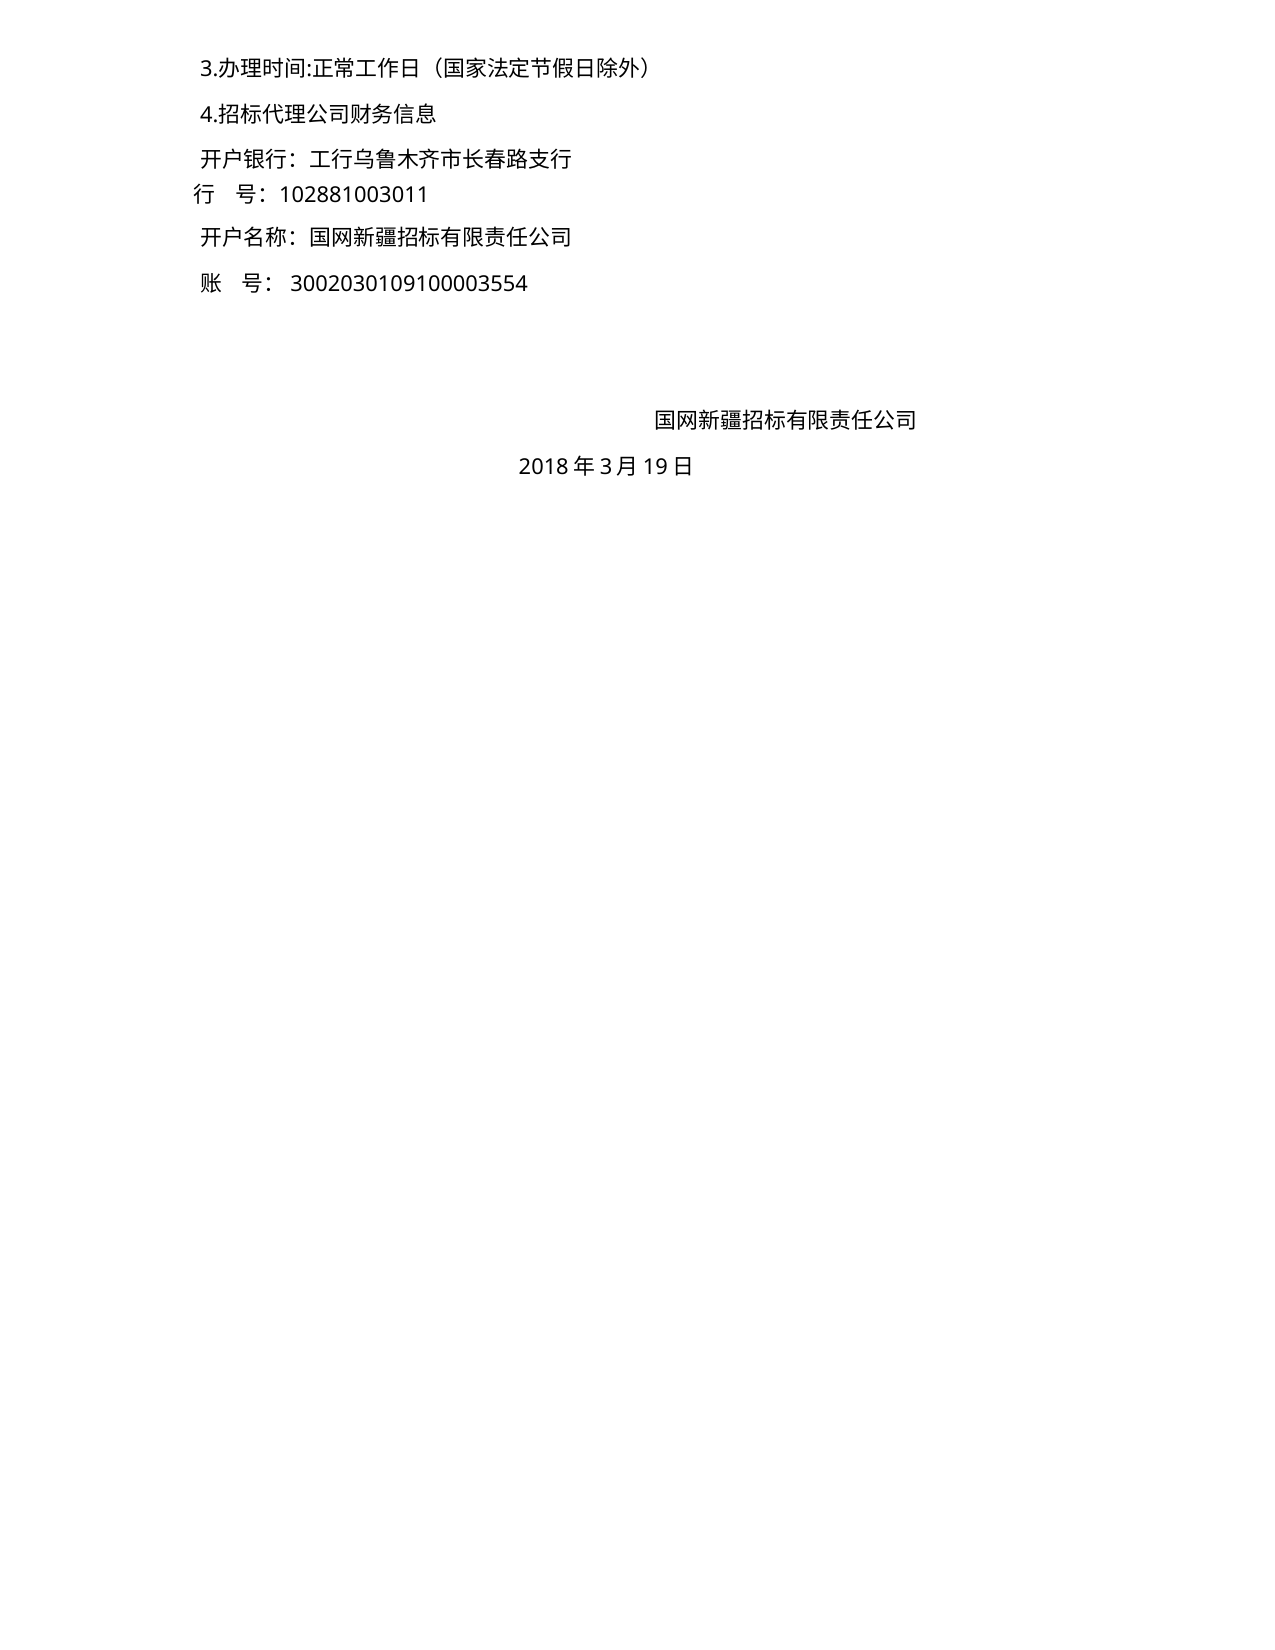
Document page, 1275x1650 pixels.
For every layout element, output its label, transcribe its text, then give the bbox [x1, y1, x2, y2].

text 3.办理时间:正常工作日（国家法定节假日除外） [150, 39, 1125, 85]
text 开户名称：国网新疆招标有限责任公司 [150, 209, 1125, 255]
text 账 号： 3002030109100003554 [150, 255, 1125, 301]
text 2018年3月19日 [150, 438, 1125, 484]
text 4.招标代理公司财务信息 [150, 85, 1125, 131]
text 国网新疆招标有限责任公司 [150, 392, 1125, 438]
text 行 号：102881003011 [150, 177, 1125, 209]
text 开户银行：工行乌鲁木齐市长春路支行 [150, 131, 1125, 177]
